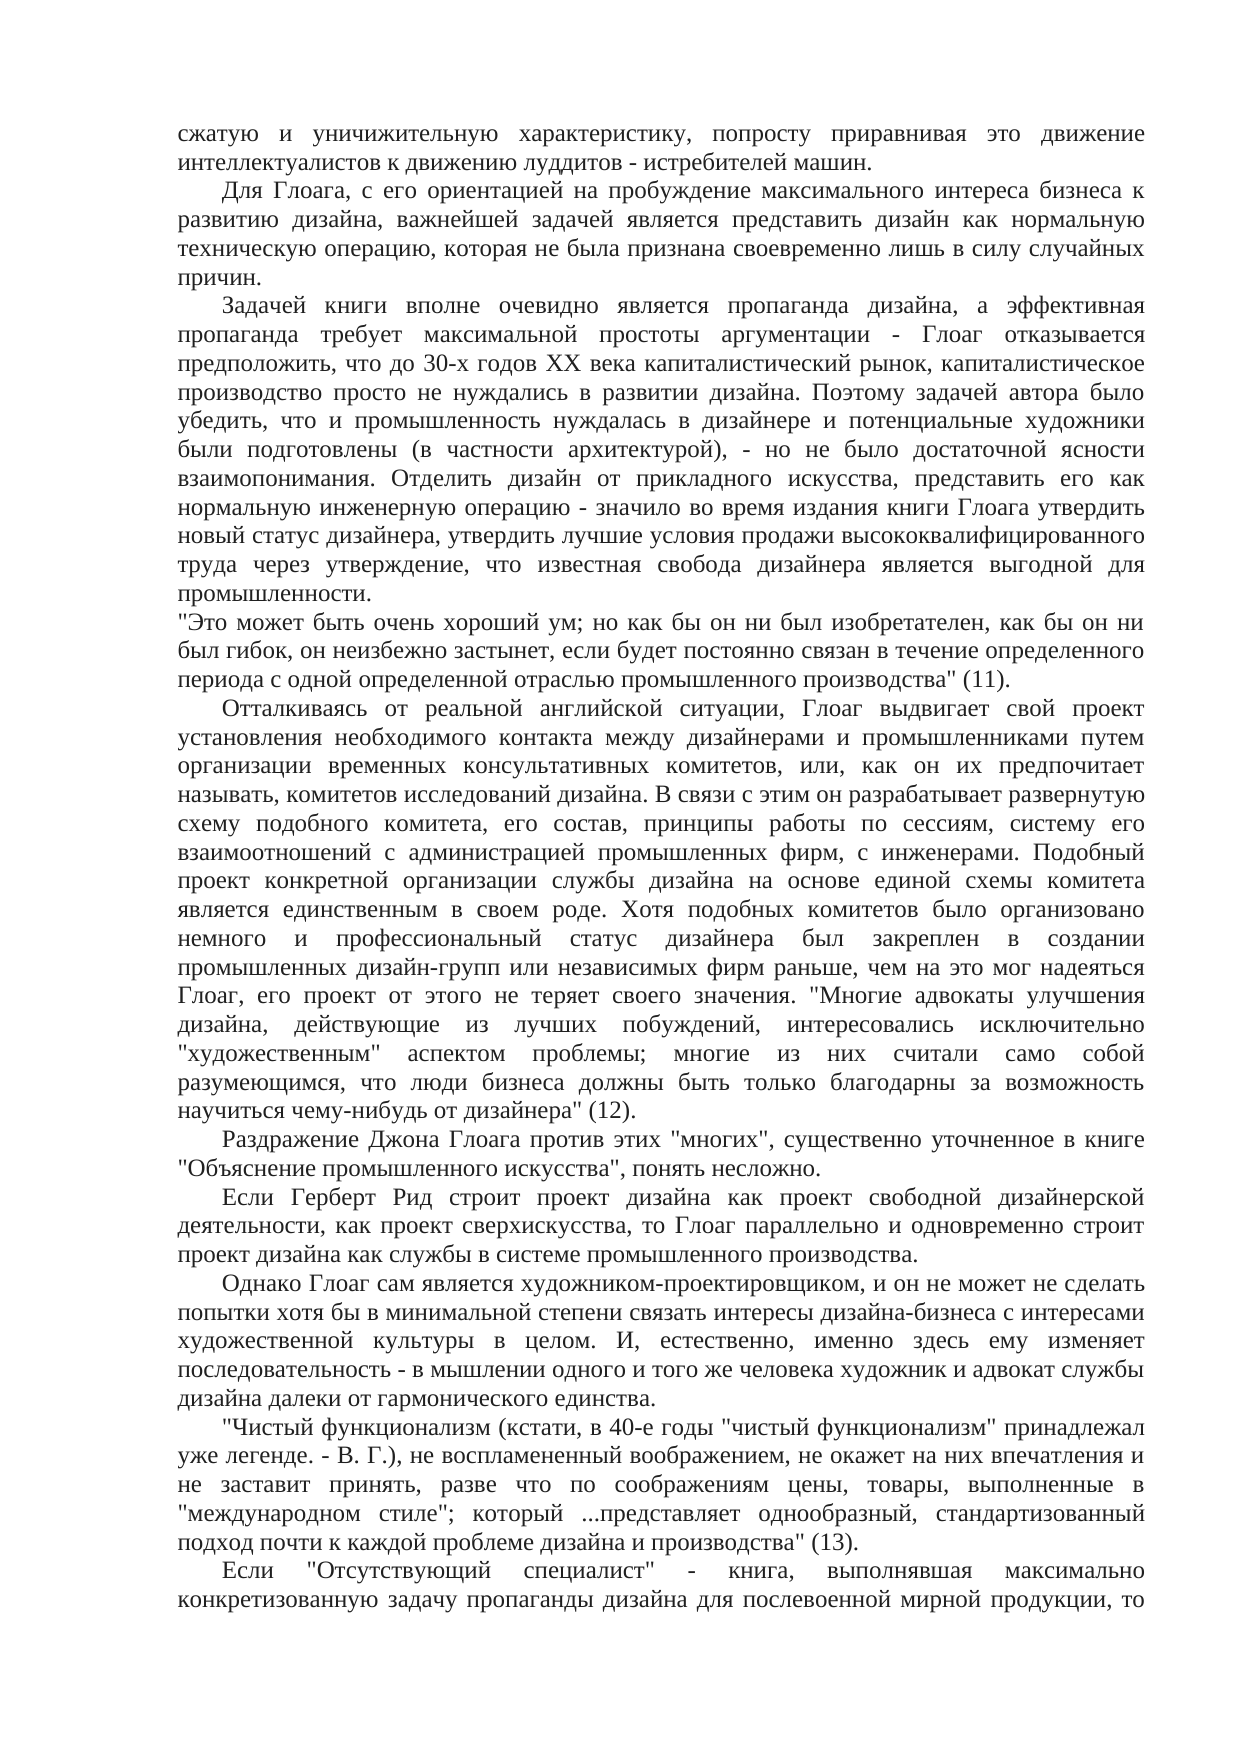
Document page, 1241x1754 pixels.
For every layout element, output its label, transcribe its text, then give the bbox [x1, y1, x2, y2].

text Если Герберт Рид строит проект дизайна как проект свободной дизайнерской деятельности, как проект сверхискусства, то Глоаг параллельно и одновременно строит проект дизайна как службы в системе промышленного производства. [177, 1182, 1146, 1268]
text Отталкиваясь от реальной английской ситуации, Глоаг выдвигает свой проект установления необходимого контакта между дизайнерами и промышленниками путем организации временных консультативных комитетов, или, как он их предпочитает называть, комитетов исследований дизайна. В связи с этим он разрабатывает развернутую схему подобного комитета, его состав, принципы работы по сессиям, систему его взаимоотношений с администрацией промышленных фирм, с инженерами. Подобный проект конкретной организации службы дизайна на основе единой схемы комитета является единственным в своем роде. Хотя подобных комитетов было организовано немного и профессиональный статус дизайнера был закреплен в создании промышленных дизайн-групп или независимых фирм раньше, чем на это мог надеяться Глоаг, его проект от этого не теряет своего значения. "Многие адвокаты улучшения дизайна, действующие из лучших побуждений, интересовались исключительно "художественным" аспектом проблемы; многие из них считали само собой разумеющимся, что люди бизнеса должны быть только благодарны за возможность научиться чему-нибудь от дизайнера" (12). [177, 693, 1146, 1124]
text "Чистый функционализм (кстати, в 40-е годы "чистый функционализм" принадлежал уже легенде. - В. Г.), не воспламененный воображением, не окажет на них впечатления и не заставит принять, разве что по соображениям цены, товары, выполненные в "международном стиле"; который ...представляет однообразный, стандартизованный подход почти к каждой проблеме дизайна и производства" (13). [177, 1412, 1146, 1556]
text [177, 1556, 1146, 1613]
text Задачей книги вполне очевидно является пропаганда дизайна, а эффективная пропаганда требует максимальной простоты аргументации - Глоаг отказывается предположить, что до 30-х годов XX века капиталистический рынок, капиталистическое производство просто не нуждались в развитии дизайна. Поэтому задачей автора было убедить, что и промышленность нуждалась в дизайнере и потенциальные художники были подготовлены (в частности архитектурой), - но не было достаточной ясности взаимопонимания. Отделить дизайн от прикладного искусства, представить его как нормальную инженерную операцию - значило во время издания книги Глоага утвердить новый статус дизайнера, утвердить лучшие условия продажи высококвалифицированного труда через утверждение, что известная свобода дизайнера является выгодной для промышленности. "Это может быть очень хороший ум; но как бы он ни был изобретателен, как бы он ни был гибок, он неизбежно застынет, если будет постоянно связан в течение определенного периода с одной определенной отраслью промышленного производства" (11). [177, 291, 1146, 693]
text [177, 118, 1146, 176]
text Для Глоага, с его ориентацией на пробуждение максимального интереса бизнеса к развитию дизайна, важнейшей задачей является представить дизайн как нормальную техническую операцию, которая не была признана своевременно лишь в силу случайных причин. [177, 176, 1146, 291]
text Однако Глоаг сам является художником-проектировщиком, и он не может не сделать попытки хотя бы в минимальной степени связать интересы дизайна-бизнеса с интересами художественной культуры в целом. И, естественно, именно здесь ему изменяет последовательность - в мышлении одного и того же человека художник и адвокат службы дизайна далеки от гармонического единства. [177, 1268, 1146, 1412]
text Раздражение Джона Глоага против этих "многих", существенно уточненное в книге "Объяснение промышленного искусства", понять несложно. [177, 1124, 1146, 1182]
